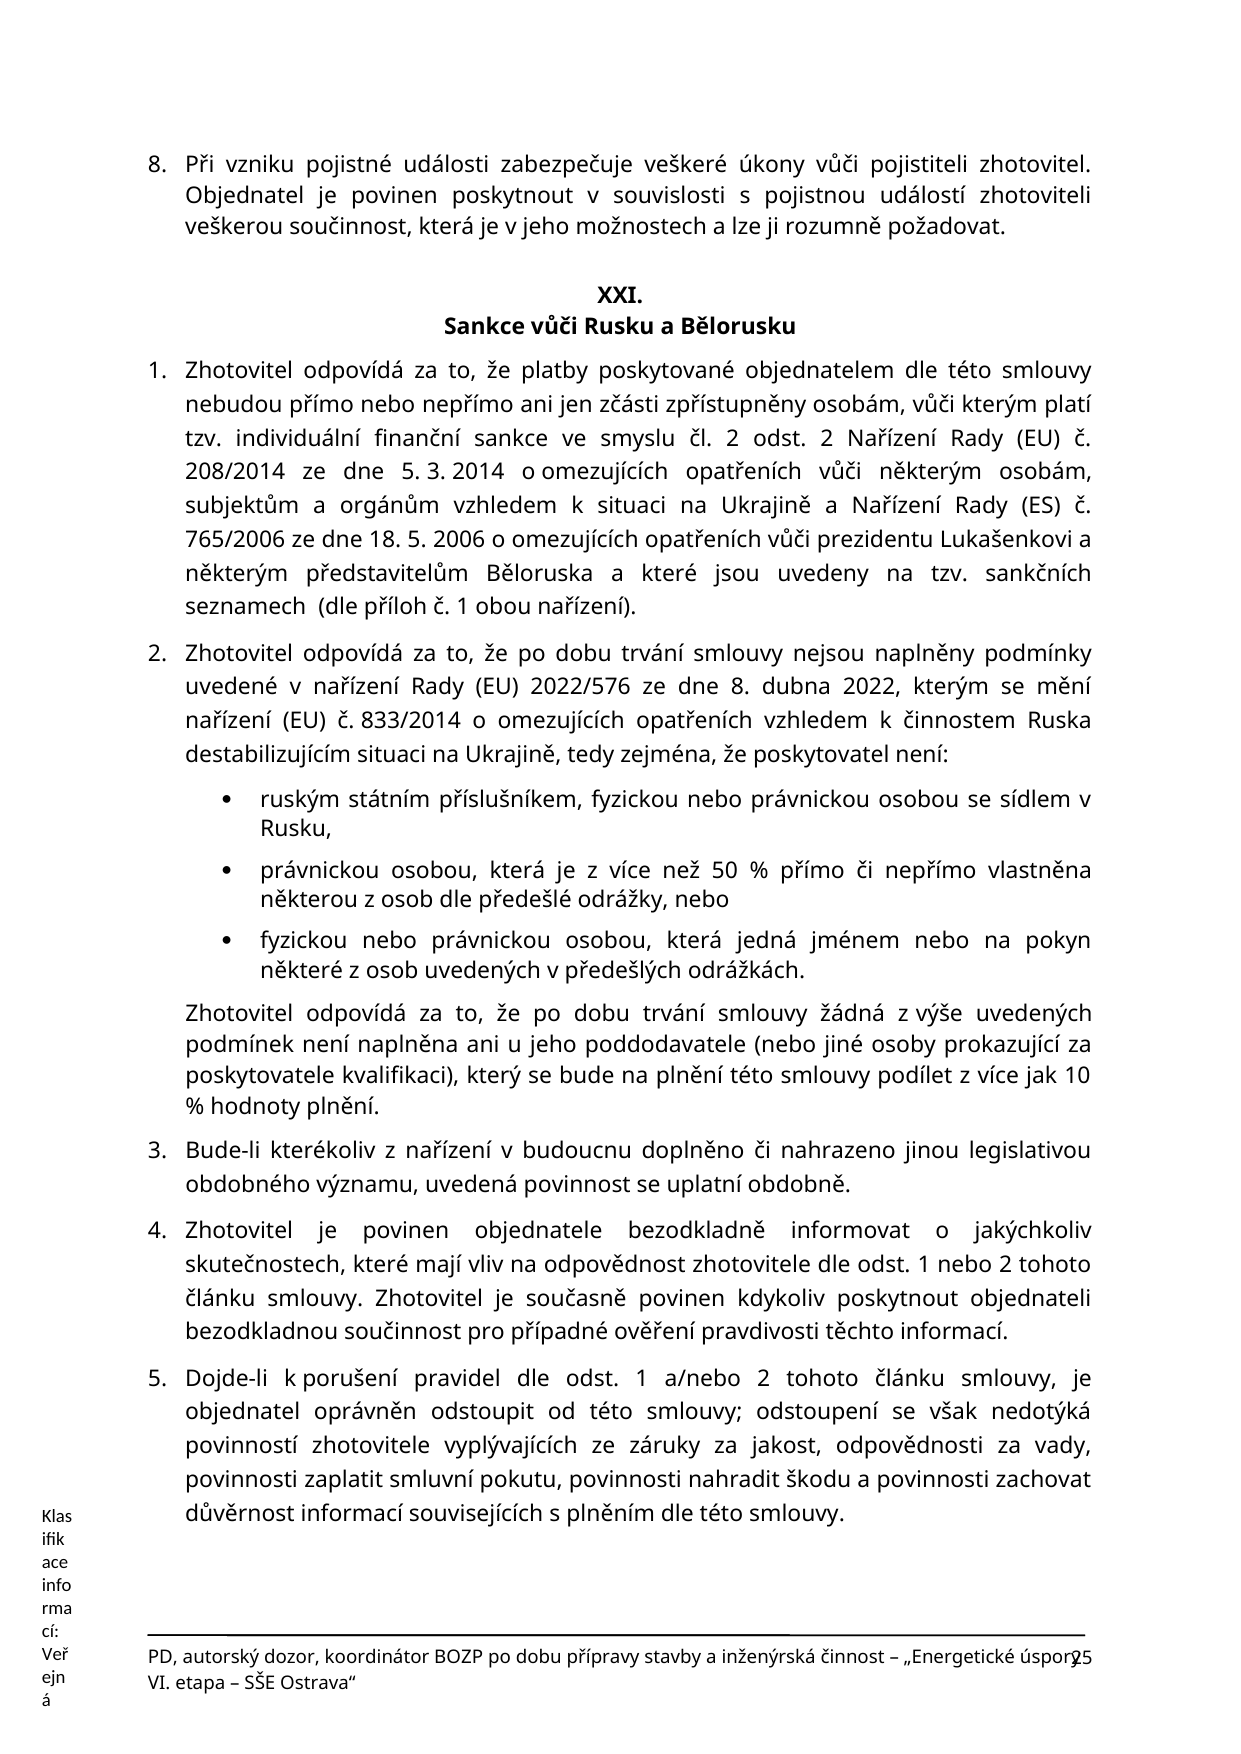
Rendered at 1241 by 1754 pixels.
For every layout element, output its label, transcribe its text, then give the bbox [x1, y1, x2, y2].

list Dojde-li k porušení pravidel dle odst. 1 a/nebo 2 tohoto článku smlouvy, je objednatel oprávněn odstoupit od této smlouvy; odstoupení se však nedotýká povinností zhotovitele vyplývajících ze záruky za jakost, odpovědnosti za vady, povinnosti zaplatit smluvní pokutu, povinnosti nahradit škodu a povinnosti zachovat důvěrnost informací souvisejících s plněním dle této smlouvy. [148, 1361, 1092, 1528]
list Zhotovitel odpovídá za to, že po dobu trvání smlouvy nejsou naplněny podmínky uvedené v nařízení Rady (EU) 2022/576 ze dne 8. dubna 2022, kterým se mění nařízení (EU) č. 833/2014 o omezujících opatřeních vzhledem k činnostem Ruska destabilizujícím situaci na Ukrajině, tedy zejména, že poskytovatel není: [148, 636, 1092, 769]
list právnickou osobou, která je z více než 50 % přímo či nepřímo vlastněna některou z osob dle předešlé odrážky, nebo [223, 855, 1092, 913]
list Při vzniku pojistné události zabezpečuje veškeré úkony vůči pojistiteli zhotovitel. Objednatel je povinen poskytnout v souvislosti s pojistnou událostí zhotoviteli veškerou součinnost, která je v jeho možnostech a lze ji rozumně požadovat. [148, 148, 1092, 241]
list fyzickou nebo právnickou osobou, která jedná jménem nebo na pokyn některé z osob uvedených v předešlých odrážkách. [223, 926, 1092, 984]
list Zhotovitel je povinen objednatele bezodkladně informovat o jakýchkoliv skutečnostech, které mají vliv na odpovědnost zhotovitele dle odst. 1 nebo 2 tohoto článku smlouvy. Zhotovitel je současně povinen kdykoliv poskytnout objednateli bezodkladnou součinnost pro případné ověření pravdivosti těchto informací. [148, 1214, 1092, 1346]
list Bude-li kterékoliv z nařízení v budoucnu doplněno či nahrazeno jinou legislativou obdobného významu, uvedená povinnost se uplatní obdobně. [148, 1134, 1092, 1199]
list ruským státním příslušníkem, fyzickou nebo právnickou osobou se sídlem v Rusku, [223, 784, 1092, 842]
text XXI. [148, 279, 1092, 310]
text Zhotovitel odpovídá za to, že po dobu trvání smlouvy žádná z výše uvedených podmínek není naplněna ani u jeho poddodavatele (nebo jiné osoby prokazující za poskytovatele kvalifikaci), který se bude na plnění této smlouvy podílet z více jak 10 % hodnoty plnění. [185, 996, 1092, 1121]
text Sankce vůči Rusku a Bělorusku [148, 310, 1092, 341]
list Zhotovitel odpovídá za to, že platby poskytované objednatelem dle této smlouvy nebudou přímo nebo nepřímo ani jen zčásti zpřístupněny osobám, vůči kterým platí tzv. individuální finanční sankce ve smyslu čl. 2 odst. 2 Nařízení Rady (EU) č. 208/2014 ze dne 5. 3. 2014 o omezujících opatřeních vůči některým osobám, subjektům a orgánům vzhledem k situaci na Ukrajině a Nařízení Rady (ES) č. 765/2006 ze dne 18. 5. 2006 o omezujících opatřeních vůči prezidentu Lukašenkovi a některým představitelům Běloruska a které jsou uvedeny na tzv. sankčních seznamech (dle příloh č. 1 obou nařízení). [148, 354, 1092, 621]
